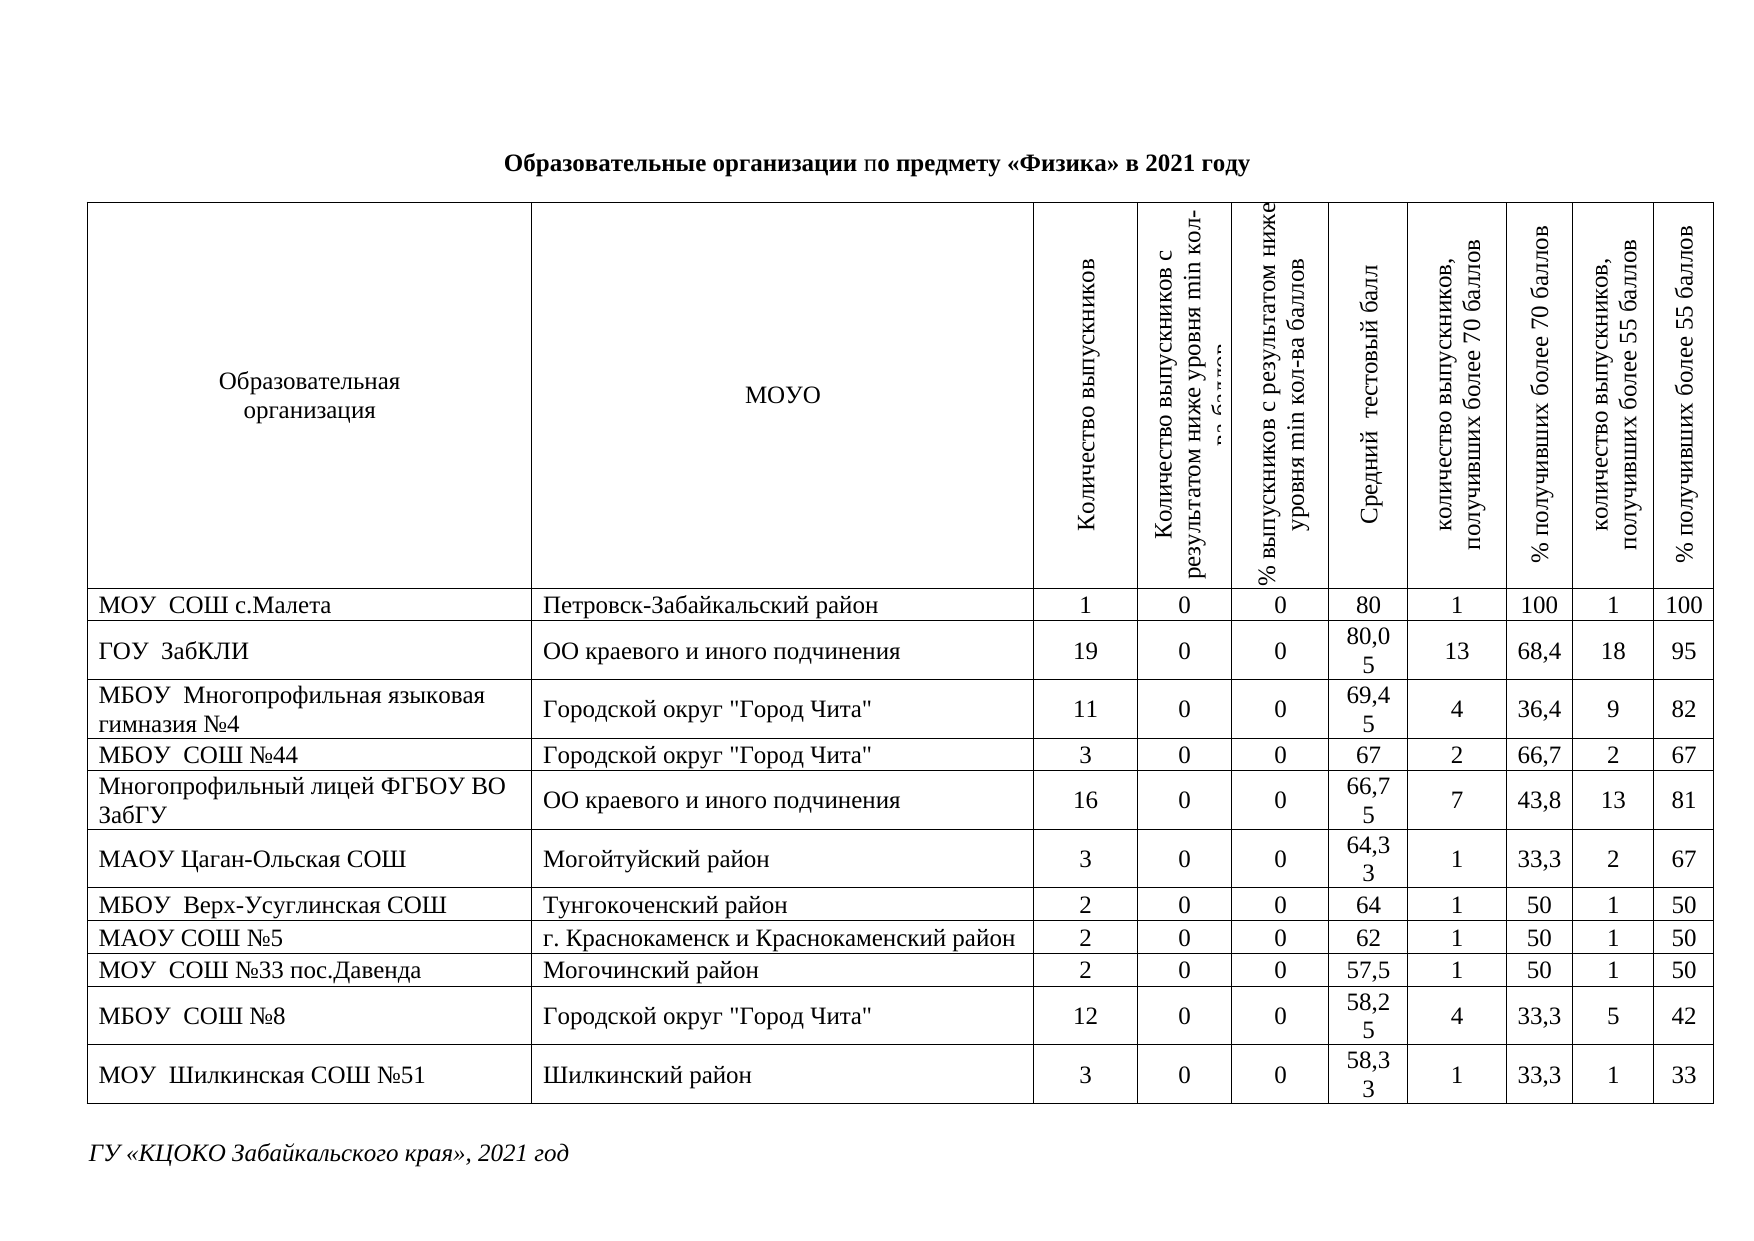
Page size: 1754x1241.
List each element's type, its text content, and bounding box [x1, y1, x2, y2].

table_cell 50 [1654, 954, 1713, 986]
table_cell 0 [1232, 987, 1328, 1044]
table_cell г. Краснокаменск и Краснокаменский район [532, 921, 1033, 953]
table_cell 0 [1232, 888, 1328, 920]
table_cell 2 [1034, 921, 1137, 953]
table_cell 0 [1138, 830, 1231, 887]
table_cell 1 [1408, 589, 1506, 620]
table_cell 67 [1654, 830, 1713, 887]
table_header Количество выпускников с результатом ниже уровня min кол-ва баллов [1138, 203, 1231, 587]
table_cell 36,4 [1507, 680, 1572, 737]
table_cell 64,33 [1329, 830, 1407, 887]
table_cell 0 [1138, 888, 1231, 920]
table_cell 33,3 [1507, 987, 1572, 1044]
table_cell 64 [1329, 888, 1407, 920]
table_header количество выпускников, получивших более 70 баллов [1408, 203, 1506, 587]
table_cell 95 [1654, 621, 1713, 679]
table_cell МБОУ Многопрофильная языковая гимназия №4 [88, 680, 531, 737]
table_cell Могочинский район [532, 954, 1033, 986]
table_header Образовательная организация [88, 203, 531, 587]
table_cell 82 [1654, 680, 1713, 737]
table_cell 0 [1138, 771, 1231, 829]
table_cell Могойтуйский район [532, 830, 1033, 887]
table_cell 80 [1329, 589, 1407, 620]
table_cell 1 [1408, 921, 1506, 953]
table_cell 0 [1138, 739, 1231, 770]
table_cell 80,05 [1329, 621, 1407, 679]
table_cell 42 [1654, 987, 1713, 1044]
table_cell 2 [1034, 888, 1137, 920]
table_cell МБОУ СОШ №44 [88, 739, 531, 770]
table_cell 1 [1573, 921, 1653, 953]
table_cell 16 [1034, 771, 1137, 829]
table_cell Многопрофильный лицей ФГБОУ ВО ЗабГУ [88, 771, 531, 829]
table_cell 1 [1408, 954, 1506, 986]
table_cell 0 [1232, 680, 1328, 737]
table_cell Городской округ "Город Чита" [532, 680, 1033, 737]
table_cell 100 [1507, 589, 1572, 620]
table_cell ГОУ ЗабКЛИ [88, 621, 531, 679]
table_header % получивших более 70 баллов [1507, 203, 1572, 587]
table_cell 0 [1232, 771, 1328, 829]
table_cell 1 [1408, 1045, 1506, 1103]
table_cell 13 [1573, 771, 1653, 829]
table_cell Тунгокоченский район [532, 888, 1033, 920]
table_cell 69,45 [1329, 680, 1407, 737]
table_header Количество выпускников [1034, 203, 1137, 587]
table_cell Городской округ "Город Чита" [532, 739, 1033, 770]
table_cell МБОУ СОШ №8 [88, 987, 531, 1044]
table_cell 1 [1573, 1045, 1653, 1103]
table_cell 50 [1507, 888, 1572, 920]
table_header % выпускников с результатом ниже уровня min кол-ва баллов [1232, 203, 1328, 587]
table_cell 33 [1654, 1045, 1713, 1103]
table_cell 62 [1329, 921, 1407, 953]
table_cell 57,5 [1329, 954, 1407, 986]
table_cell 0 [1138, 921, 1231, 953]
table_cell 66,75 [1329, 771, 1407, 829]
table_cell МОУ Шилкинская СОШ №51 [88, 1045, 531, 1103]
table_cell 2 [1573, 830, 1653, 887]
table_cell 33,3 [1507, 1045, 1572, 1103]
table_cell 9 [1573, 680, 1653, 737]
table_cell 0 [1138, 621, 1231, 679]
table_cell 43,8 [1507, 771, 1572, 829]
table_cell 3 [1034, 739, 1137, 770]
table_cell 33,3 [1507, 830, 1572, 887]
table_cell 0 [1232, 589, 1328, 620]
table_cell 67 [1329, 739, 1407, 770]
table_cell 0 [1138, 680, 1231, 737]
table_cell 0 [1232, 1045, 1328, 1103]
table_cell 81 [1654, 771, 1713, 829]
table_cell 11 [1034, 680, 1137, 737]
table_cell 0 [1138, 589, 1231, 620]
table_header МОУО [532, 203, 1033, 587]
table_cell 0 [1232, 621, 1328, 679]
table_header количество выпускников, получивших более 55 баллов [1573, 203, 1653, 587]
table_cell 58,33 [1329, 1045, 1407, 1103]
table_cell 3 [1034, 1045, 1137, 1103]
table_cell 12 [1034, 987, 1137, 1044]
table_cell 0 [1232, 954, 1328, 986]
table_cell ОО краевого и иного подчинения [532, 771, 1033, 829]
table_cell 0 [1138, 987, 1231, 1044]
table_cell 0 [1138, 954, 1231, 986]
table_cell Шилкинский район [532, 1045, 1033, 1103]
table_cell 50 [1654, 921, 1713, 953]
table_cell 1 [1408, 830, 1506, 887]
table_cell 50 [1654, 888, 1713, 920]
table_cell МАОУ Цаган-Ольская СОШ [88, 830, 531, 887]
table_cell 3 [1034, 830, 1137, 887]
table_cell МОУ СОШ с.Малета [88, 589, 531, 620]
table_cell 1 [1573, 954, 1653, 986]
table_cell МАОУ СОШ №5 [88, 921, 531, 953]
table_cell 18 [1573, 621, 1653, 679]
table_header % получивших более 55 баллов [1654, 203, 1713, 587]
table_cell 7 [1408, 771, 1506, 829]
table_cell 1 [1573, 888, 1653, 920]
table_cell 50 [1507, 921, 1572, 953]
table_cell 58,25 [1329, 987, 1407, 1044]
table_cell МОУ СОШ №33 пос.Давенда [88, 954, 531, 986]
table_cell 5 [1573, 987, 1653, 1044]
table_cell 2 [1034, 954, 1137, 986]
table_cell 1 [1573, 589, 1653, 620]
table_cell МБОУ Верх-Усуглинская СОШ [88, 888, 531, 920]
table_cell 2 [1573, 739, 1653, 770]
table_cell 67 [1654, 739, 1713, 770]
table_cell 50 [1507, 954, 1572, 986]
table_cell 2 [1408, 739, 1506, 770]
table_cell 0 [1232, 921, 1328, 953]
table_header Средний тестовый балл [1329, 203, 1407, 587]
table_cell Городской округ "Город Чита" [532, 987, 1033, 1044]
table_cell 1 [1408, 888, 1506, 920]
table_cell 100 [1654, 589, 1713, 620]
table_cell ОО краевого и иного подчинения [532, 621, 1033, 679]
table_cell 13 [1408, 621, 1506, 679]
table_cell 0 [1138, 1045, 1231, 1103]
table_cell 4 [1408, 987, 1506, 1044]
table_cell 0 [1232, 830, 1328, 887]
table_cell 66,7 [1507, 739, 1572, 770]
table_cell 1 [1034, 589, 1137, 620]
table_cell Петровск-Забайкальский район [532, 589, 1033, 620]
table_cell 68,4 [1507, 621, 1572, 679]
table_cell 0 [1232, 739, 1328, 770]
text Образовательные организации по предмету «Физика» в 2021 году [89, 148, 1665, 176]
table_cell 19 [1034, 621, 1137, 679]
table_cell 4 [1408, 680, 1506, 737]
